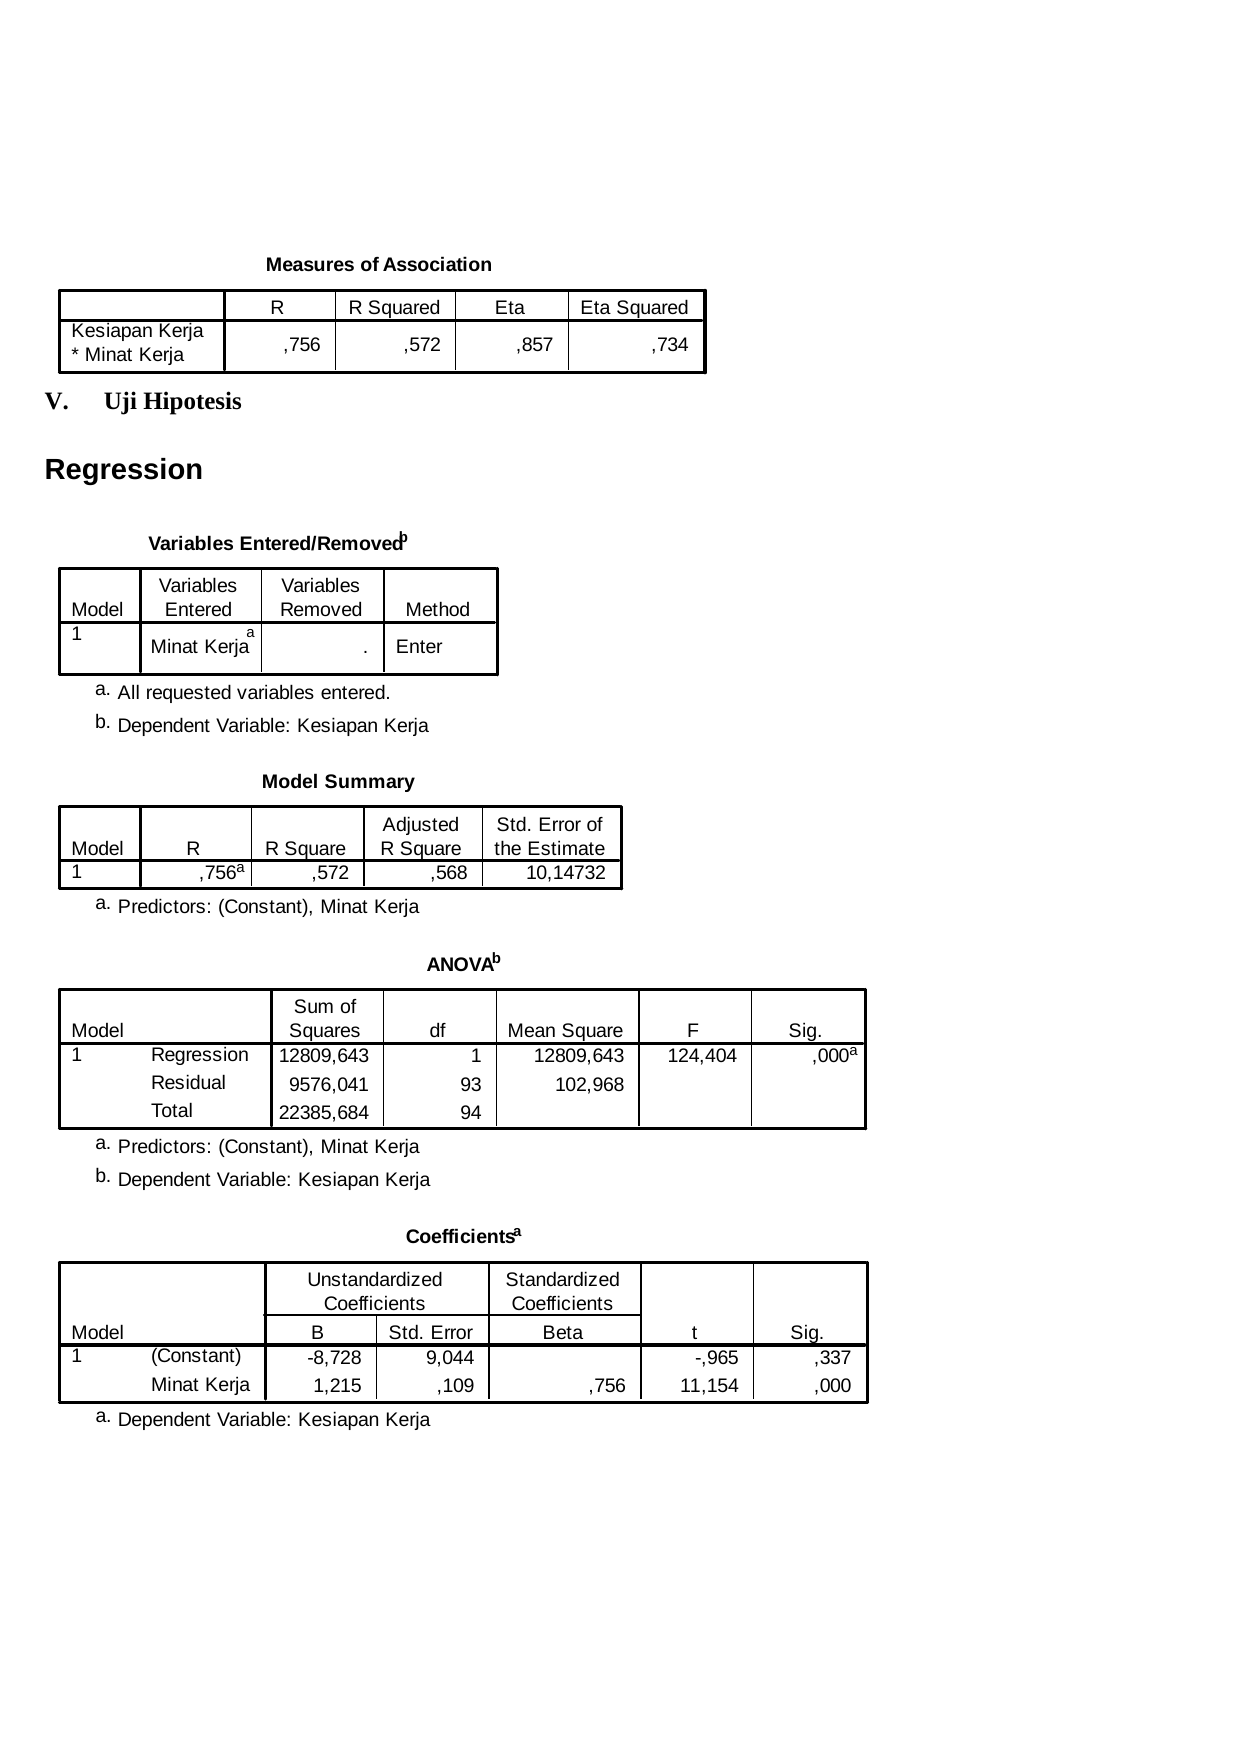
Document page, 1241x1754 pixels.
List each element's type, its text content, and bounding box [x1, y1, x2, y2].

list Uji Hipotesis [44, 386, 1211, 415]
text Regression [44, 452, 1211, 486]
